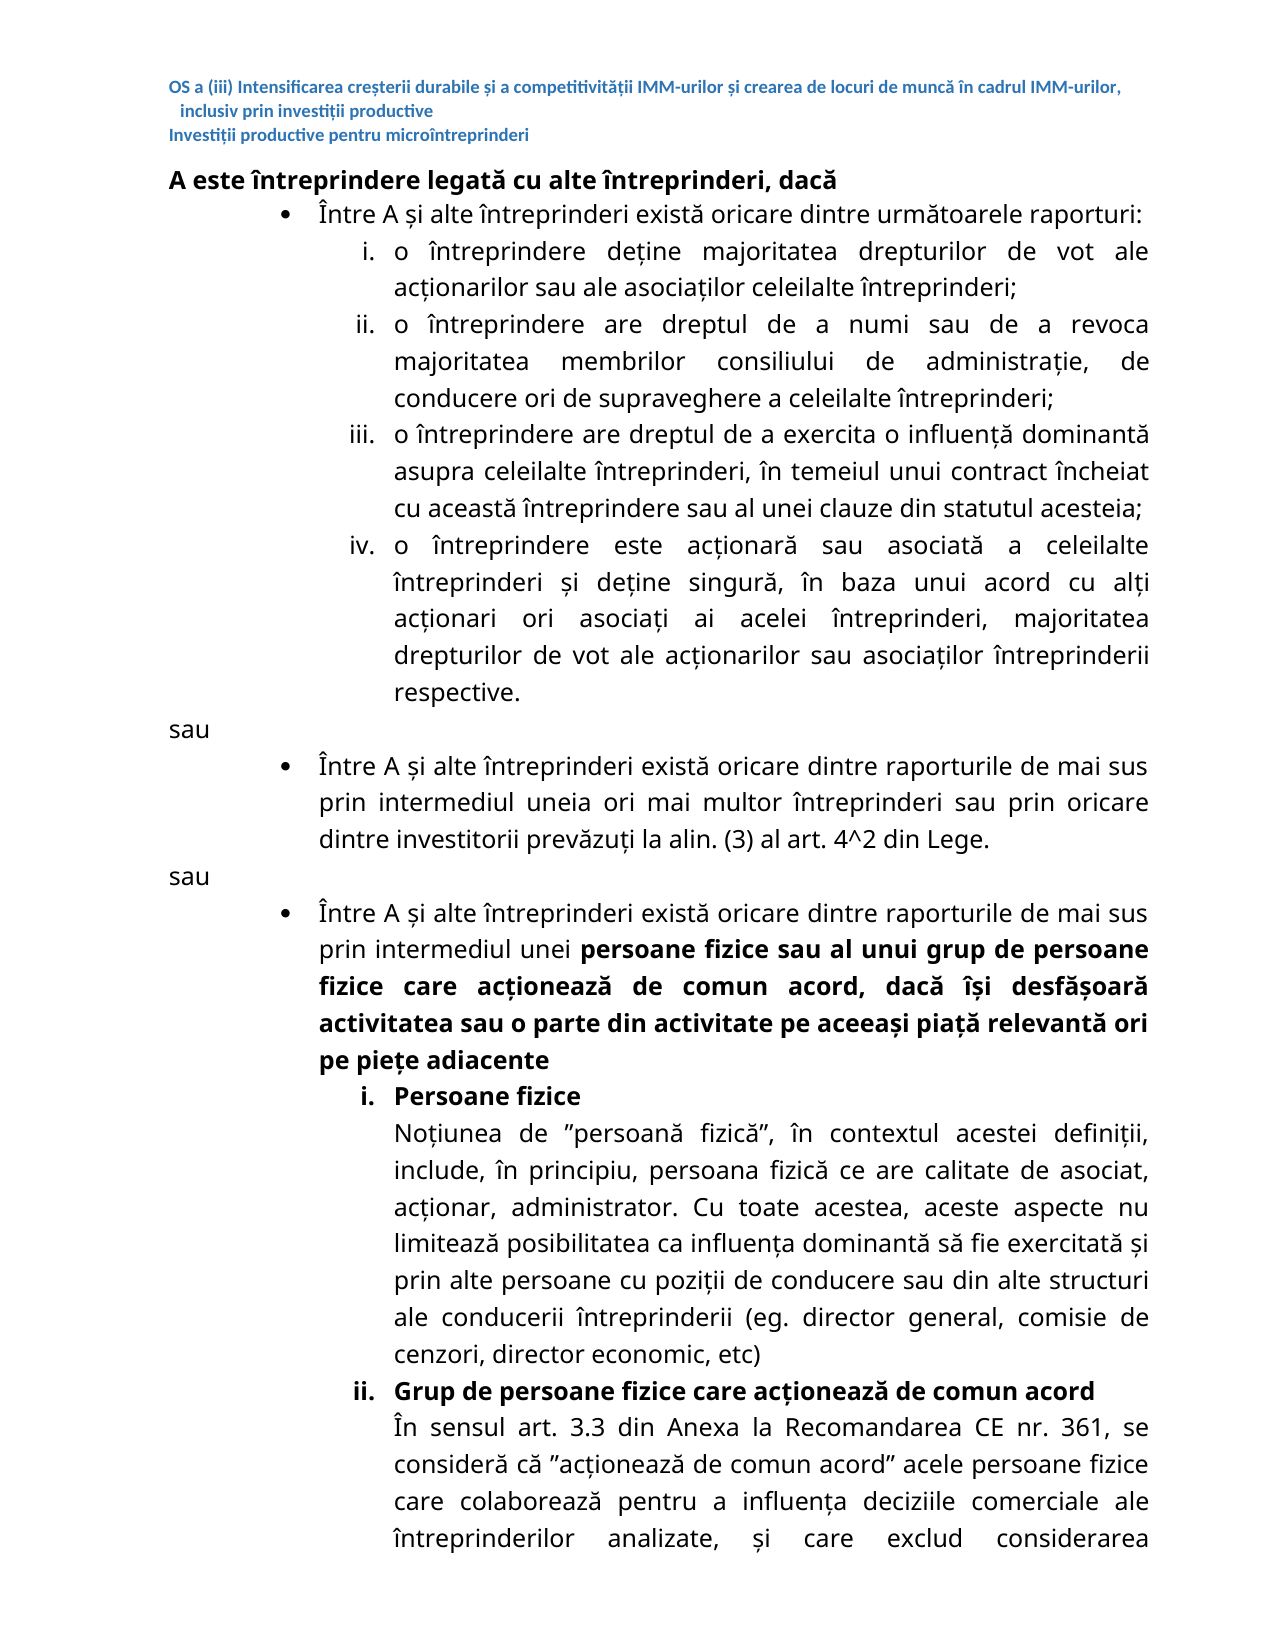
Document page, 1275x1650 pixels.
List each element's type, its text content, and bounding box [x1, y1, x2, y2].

list Între A și alte întreprinderi există oricare dintre raporturile de mai sus prin intermediul unei persoane fizice sau al unui grup de persoane fizice care acţionează de comun acord, dacă îşi desfăşoară activitatea sau o parte din activitate pe aceeaşi piaţă relevantă ori pe pieţe adiacente [281, 895, 1150, 1076]
list Grup de persoane fizice care acționează de comun acord [375, 1373, 1150, 1407]
text sau [169, 711, 1150, 745]
list Persoane fizice [375, 1079, 1150, 1113]
text Noțiunea de ”persoană fizică”, în contextul acestei definiții, include, în principiu, persoana fizică ce are calitate de asociat, acționar, administrator. Cu toate acestea, aceste aspecte nu limitează posibilitatea ca influența dominantă să fie exercitată și prin alte persoane cu poziții de conducere sau din alte structuri ale conducerii întreprinderii (eg. director general, comisie de cenzori, director economic, etc) [394, 1116, 1150, 1371]
text sau [169, 858, 1150, 892]
list o întreprindere are dreptul de a exercita o influenţă dominantă asupra celeilalte întreprinderi, în temeiul unui contract încheiat cu această întreprindere sau al unei clauze din statutul acesteia; [375, 417, 1150, 525]
text A este întreprindere legată cu alte întreprinderi, dacă [169, 162, 1150, 197]
list o întreprindere are dreptul de a numi sau de a revoca majoritatea membrilor consiliului de administraţie, de conducere ori de supraveghere a celeilalte întreprinderi; [375, 307, 1150, 414]
list o întreprindere este acţionară sau asociată a celeilalte întreprinderi şi deţine singură, în baza unui acord cu alţi acţionari ori asociaţi ai acelei întreprinderi, majoritatea drepturilor de vot ale acţionarilor sau asociaţilor întreprinderii respective. [375, 527, 1150, 709]
list o întreprindere deţine majoritatea drepturilor de vot ale acţionarilor sau ale asociaţilor celeilalte întreprinderi; [375, 233, 1150, 304]
list Între A și alte întreprinderi există oricare dintre raporturile de mai sus prin intermediul uneia ori mai multor întreprinderi sau prin oricare dintre investitorii prevăzuţi la alin. (3) al art. 4^2 din Lege. [281, 748, 1150, 856]
list Între A și alte întreprinderi există oricare dintre următoarele raporturi: [281, 197, 1150, 231]
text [394, 1410, 1150, 1554]
